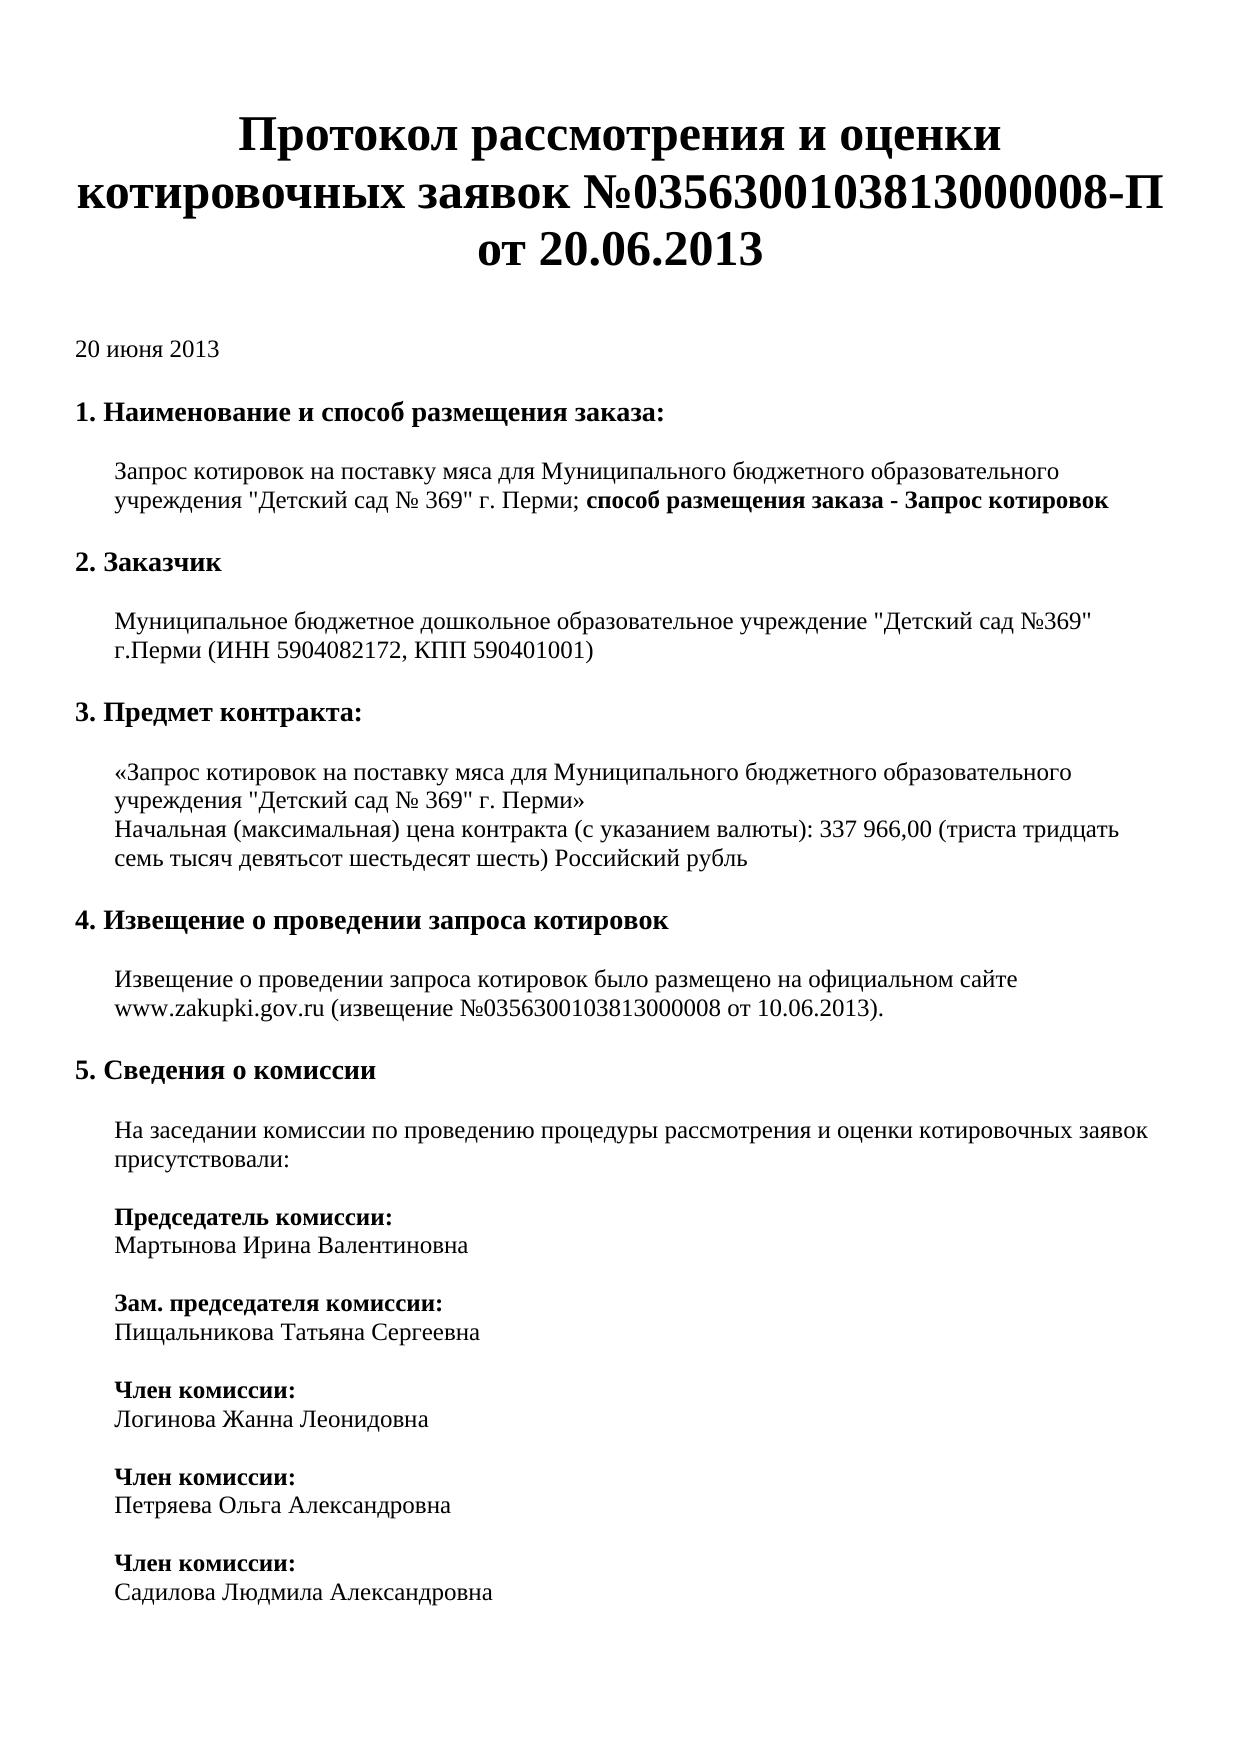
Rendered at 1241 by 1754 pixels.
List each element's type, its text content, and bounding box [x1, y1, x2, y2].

text Муниципальное бюджетное дошкольное образовательное учреждение "Детский сад №369" г.Перми (ИНН 5904082172, КПП 590401001) [114, 606, 1165, 664]
text Извещение о проведении запроса котировок было размещено на официальном сайте www.zakupki.gov.ru (извещение №0356300103813000008 от 10.06.2013). [114, 964, 1165, 1022]
text «Запрос котировок на поставку мяса для Муниципального бюджетного образовательного учреждения "Детский сад № 369" г. Перми» Начальная (максимальная) цена контракта (с указанием валюты): 337 966,00 (триста тридцать семь тысяч девятьсот шестьдесят шесть) Российский рубль [114, 757, 1165, 872]
text Председатель комиссии: Мартынова Ирина Валентиновна [114, 1202, 1165, 1259]
text 5. Сведения о комиссии [75, 1053, 1165, 1086]
text Запрос котировок на поставку мяса для Муниципального бюджетного образовательного учреждения "Детский сад № 369" г. Перми; способ размещения заказа - Запрос котировок [114, 456, 1165, 514]
text 4. Извещение о проведении запроса котировок [75, 903, 1165, 935]
text Член комиссии: Садилова Людмила Александровна [114, 1548, 1165, 1606]
text 3. Предмет контракта: [75, 695, 1165, 728]
text Член комиссии: Петряева Ольга Александровна [114, 1462, 1165, 1519]
text Член комиссии: Логинова Жанна Леонидовна [114, 1375, 1165, 1432]
text Зам. председателя комиссии: Пищальникова Татьяна Сергеевна [114, 1288, 1165, 1346]
text 1. Наименование и способ размещения заказа: [75, 394, 1165, 427]
text 20 июня 2013 [75, 306, 1165, 363]
text На заседании комиссии по проведению процедуры рассмотрения и оценки котировочных заявок присутствовали: [114, 1115, 1165, 1172]
text Протокол рассмотрения и оценки котировочных заявок №0356300103813000008-П от 20.06.2013 [75, 104, 1165, 277]
text 2. Заказчик [75, 545, 1165, 577]
